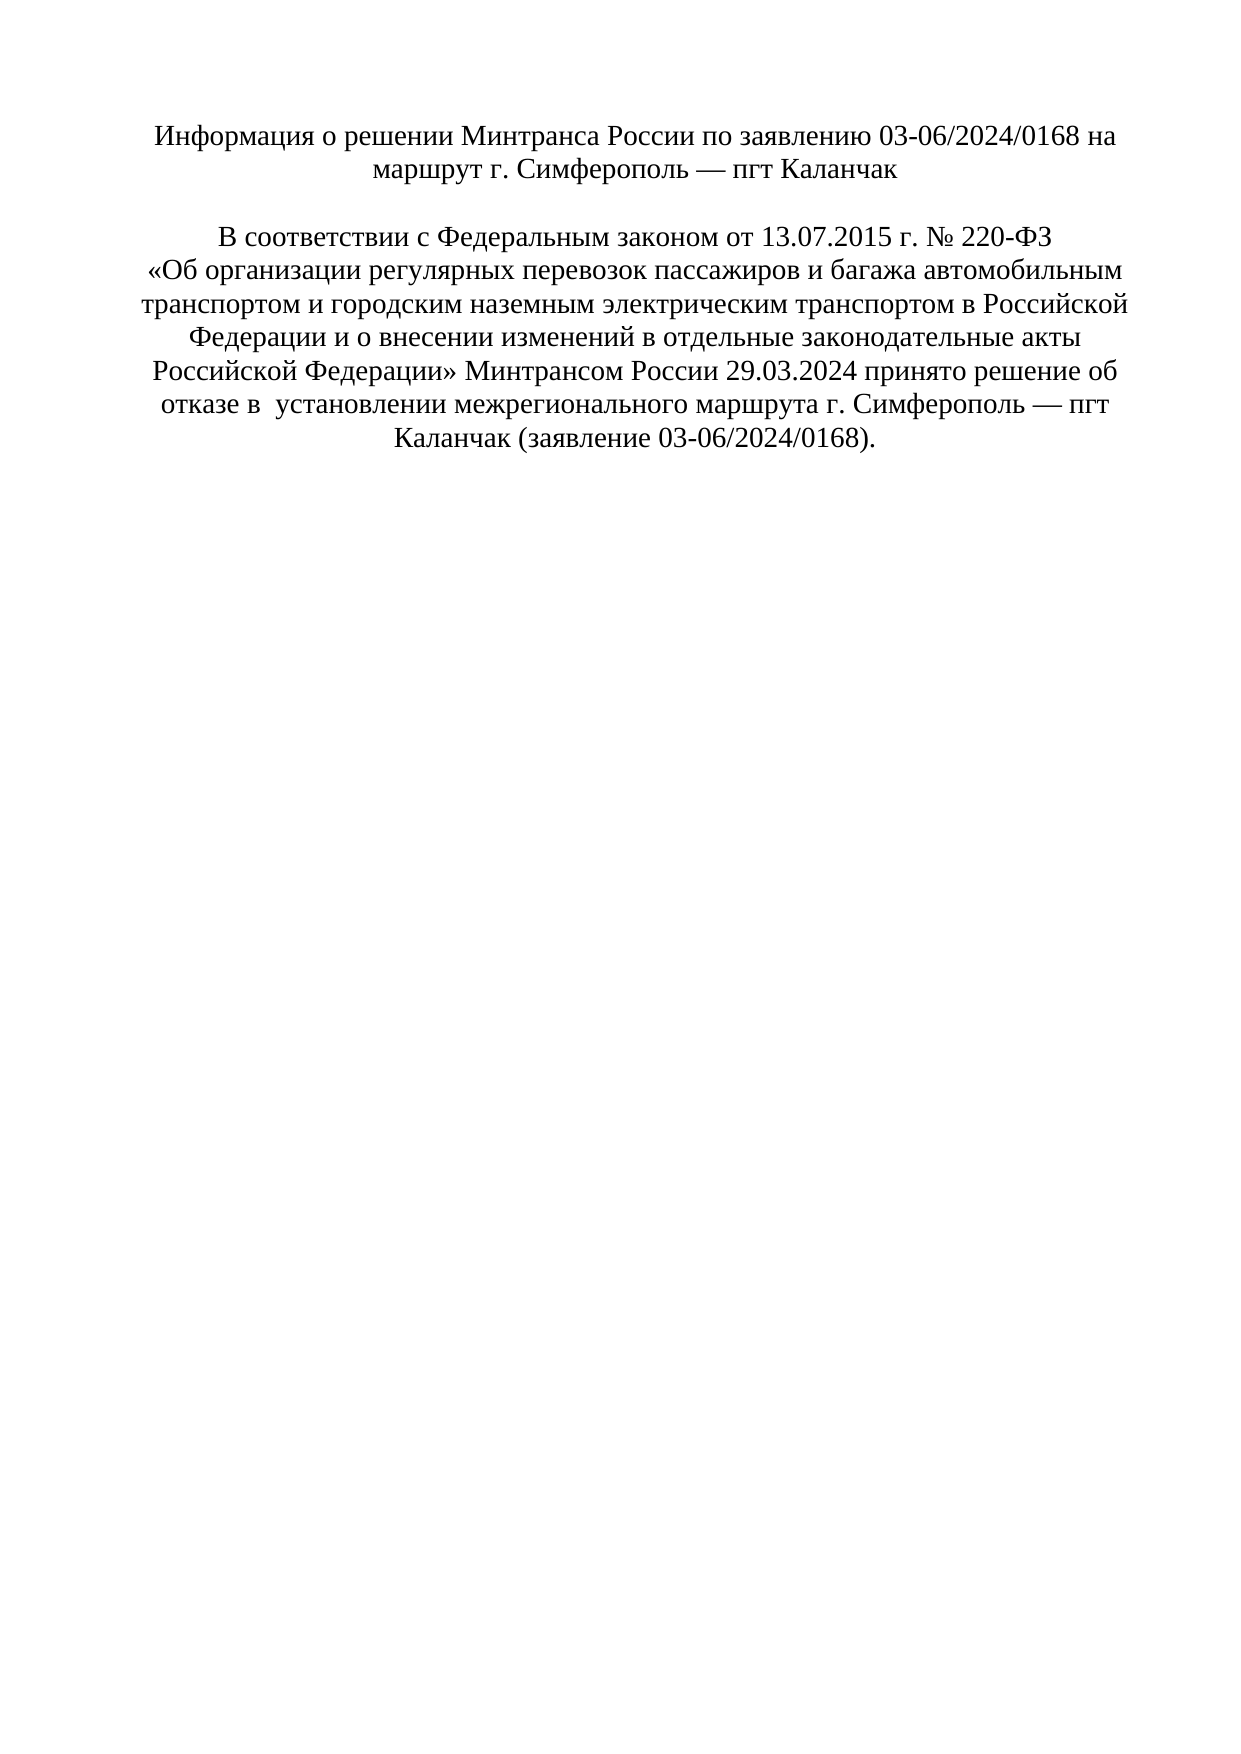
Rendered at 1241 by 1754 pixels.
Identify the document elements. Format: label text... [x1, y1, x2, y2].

text Информация о решении Минтранса России по заявлению 03-06/2024/0168 на маршрут г. Симферополь — пгт Каланчак [118, 118, 1152, 185]
text В соответствии с Федеральным законом от 13.07.2015 г. № 220-ФЗ «Об организации регулярных перевозок пассажиров и багажа автомобильным транспортом и городским наземным электрическим транспортом в Российской Федерации и о внесении изменений в отдельные законодательные акты Российской Федерации» Минтрансом России 29.03.2024 принято решение об отказе в установлении межрегионального маршрута г. Симферополь — пгт Каланчак (заявление 03-06/2024/0168). [118, 219, 1152, 453]
